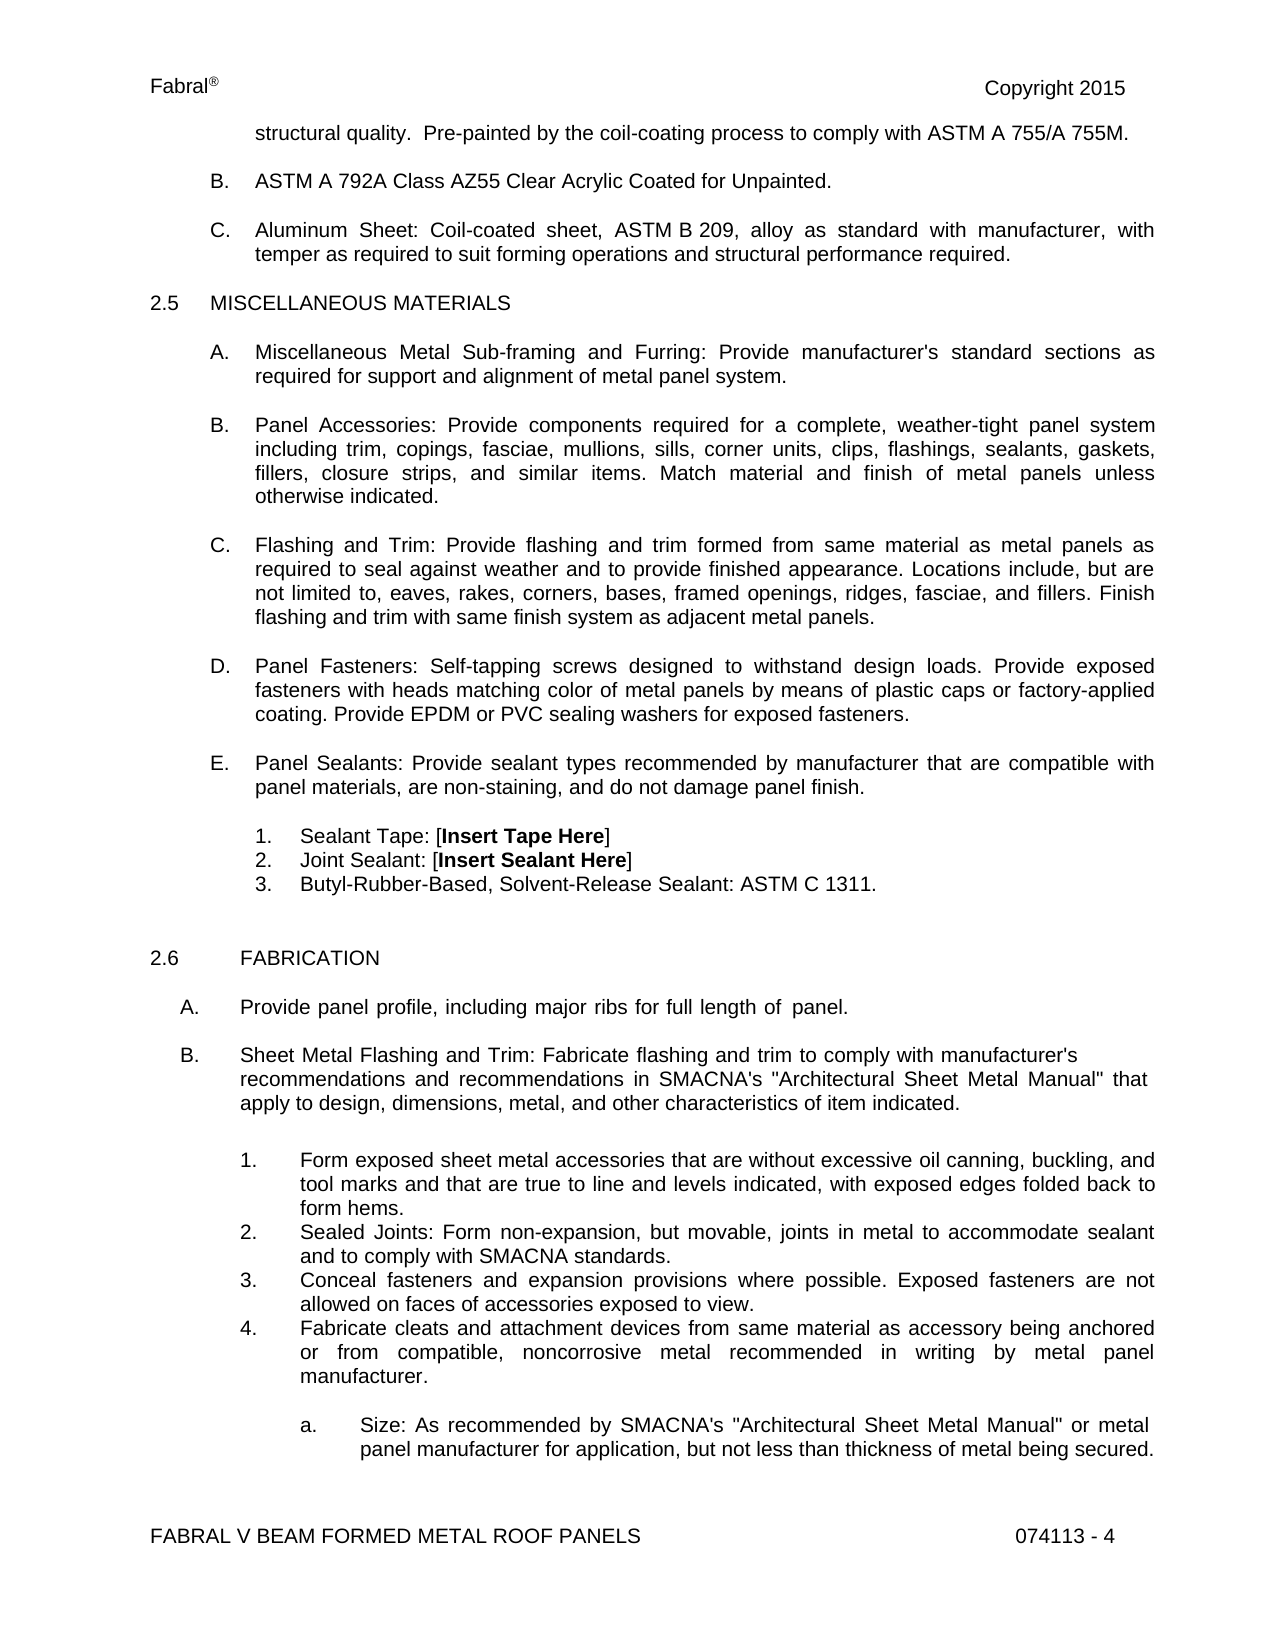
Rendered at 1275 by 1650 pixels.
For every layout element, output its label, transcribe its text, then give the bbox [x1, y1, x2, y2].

list Form exposed sheet metal accessories that are without excessive oil canning, buckling, and tool marks and that are true to line and levels indicated, with exposed edges folded back to form hems. [240, 1148, 1156, 1220]
list Provide panel profile, including major ribs for full length of panel. [180, 994, 1155, 1018]
list Joint Sealant: [Insert Sealant Here] [255, 848, 1167, 872]
list FABRICATION [150, 946, 1167, 969]
list Conceal fasteners and expansion provisions where possible. Exposed fasteners are not allowed on faces of accessories exposed to view. [240, 1268, 1155, 1316]
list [210, 121, 1155, 145]
list MISCELLANEOUS MATERIALS [150, 291, 1167, 315]
list Aluminum Sheet: Coil-coated sheet, ASTM B 209, alloy as standard with manufacturer, with temper as required to suit forming operations and structural performance required. [210, 218, 1155, 266]
list Size: As recommended by SMACNA's "Architectural Sheet Metal Manual" or metal panel manufacturer for application, but not less than thickness of metal being secured. [300, 1413, 1155, 1461]
list Butyl-Rubber-Based, Solvent-Release Sealant: ASTM C 1311. [255, 872, 1167, 896]
list Sheet Metal Flashing and Trim: Fabricate flashing and trim to comply with manufacturer's recommendations and recommendations in SMACNA's "Architectural Sheet Metal Manual" that apply to design, dimensions, metal, and other characteristics of item indicated. [180, 1043, 1155, 1115]
list Fabricate cleats and attachment devices from same material as accessory being anchored or from compatible, noncorrosive metal recommended in writing by metal panel manufacturer. [240, 1316, 1155, 1388]
list Sealed Joints: Form non-expansion, but movable, joints in metal to accommodate sealant and to comply with SMACNA standards. [240, 1220, 1155, 1268]
list Flashing and Trim: Provide flashing and trim formed from same material as metal panels as required to seal against weather and to provide finished appearance. Locations include, but are not limited to, eaves, rakes, corners, bases, framed openings, ridges, fasciae, and fillers. Finish flashing and trim with same finish system as adjacent metal panels. [210, 533, 1155, 629]
list ASTM A 792A Class AZ55 Clear Acrylic Coated for Unpainted. [210, 169, 1155, 193]
list Miscellaneous Metal Sub-framing and Furring: Provide manufacturer's standard sections as required for support and alignment of metal panel system. [210, 339, 1155, 387]
list Panel Sealants: Provide sealant types recommended by manufacturer that are compatible with panel materials, are non-staining, and do not damage panel finish. [210, 751, 1155, 799]
list Panel Fasteners: Self-tapping screws designed to withstand design loads. Provide exposed fasteners with heads matching color of metal panels by means of plastic caps or factory-applied coating. Provide EPDM or PVC sealing washers for exposed fasteners. [210, 654, 1155, 726]
list Panel Accessories: Provide components required for a complete, weather-tight panel system including trim, copings, fasciae, mullions, sills, corner units, clips, flashings, sealants, gaskets, fillers, closure strips, and similar items. Match material and finish of metal panels unless otherwise indicated. [210, 412, 1155, 508]
list Sealant Tape: [Insert Tape Here] [255, 824, 1167, 848]
